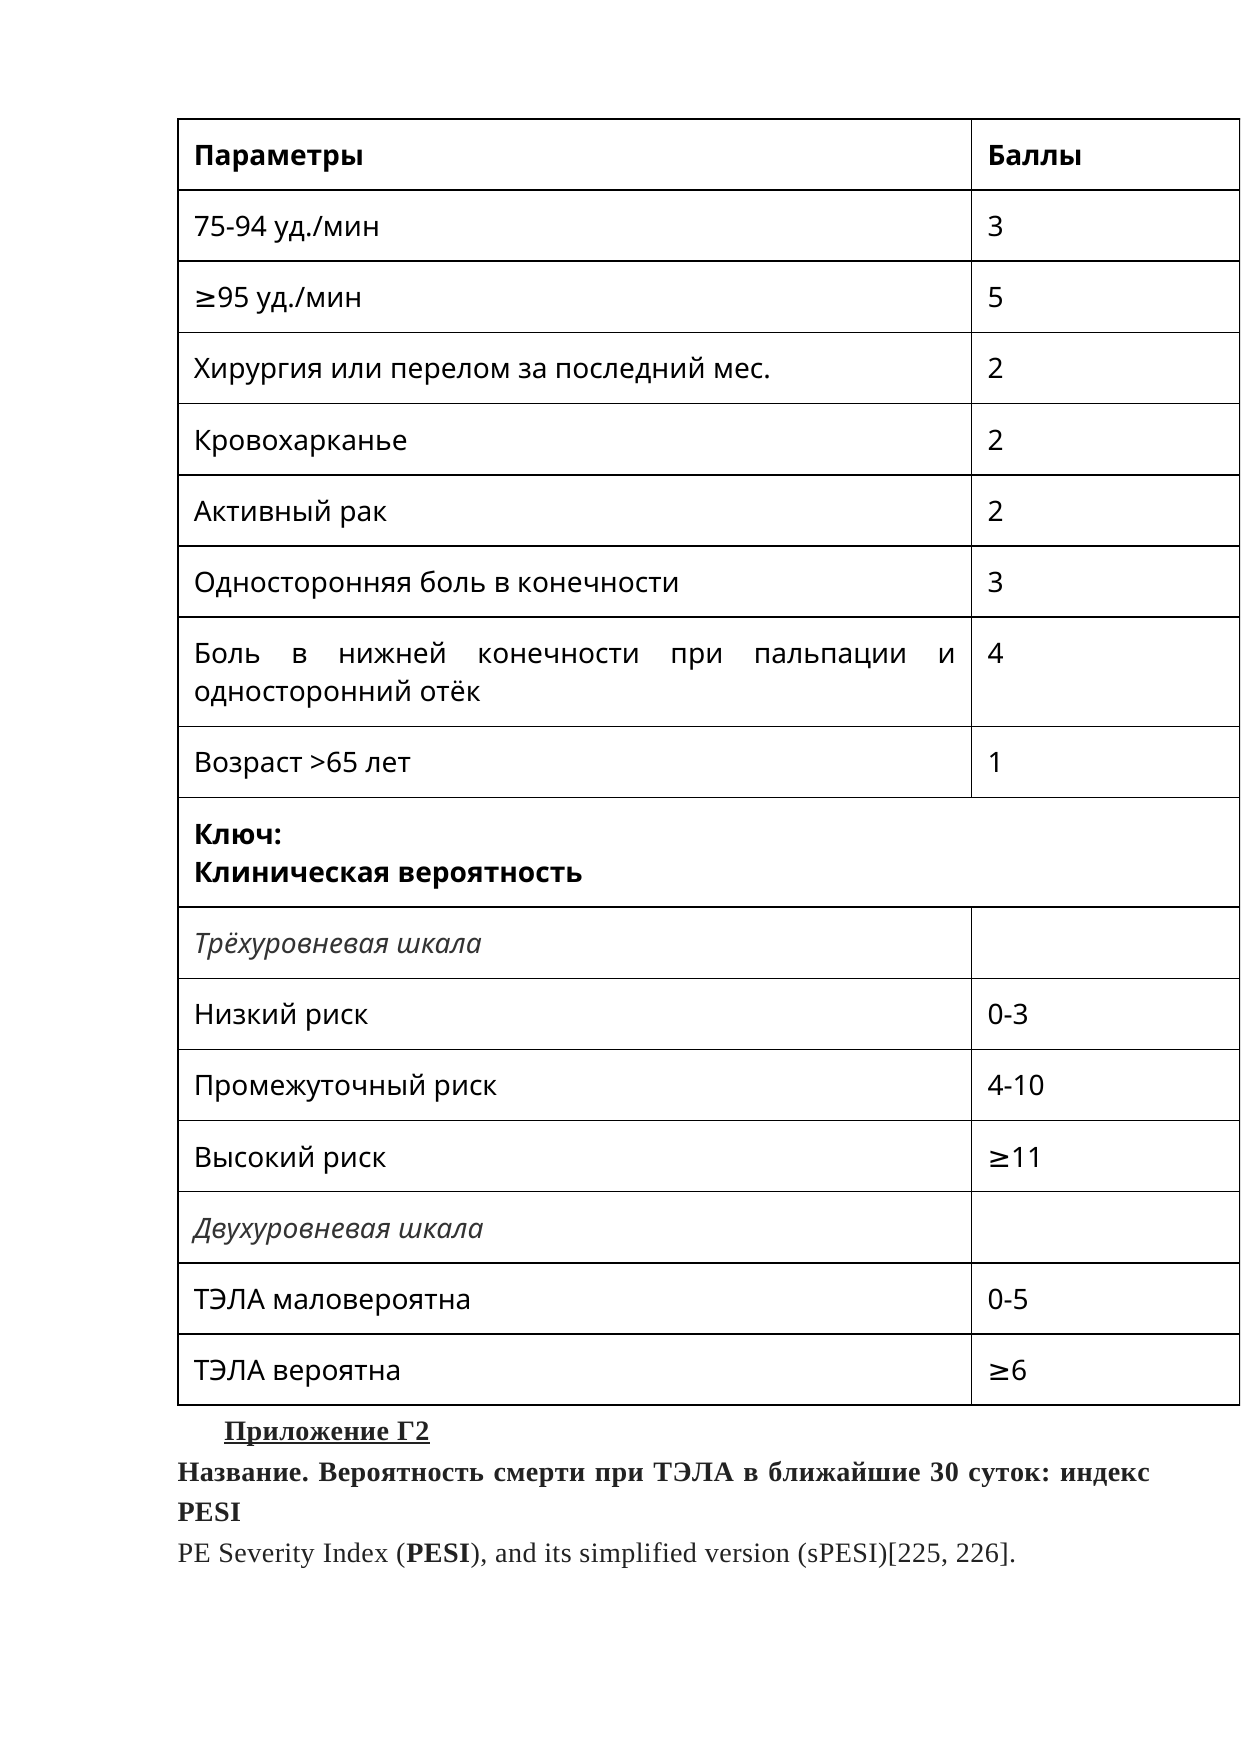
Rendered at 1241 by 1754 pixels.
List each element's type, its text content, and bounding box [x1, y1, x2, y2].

table_cell 2 [972, 333, 1239, 403]
table_cell [972, 1192, 1239, 1262]
table_cell Промежуточный риск [179, 1050, 971, 1120]
table_cell Ключ: Клиническая вероятность [179, 798, 1239, 906]
table_cell ТЭЛА маловероятна [179, 1264, 971, 1333]
table_cell ≥6 [972, 1335, 1239, 1404]
table_cell ≥95 уд./мин [179, 262, 971, 332]
table_header Параметры [179, 120, 971, 189]
table_header Баллы [972, 120, 1239, 189]
table_cell Низкий риск [179, 979, 971, 1048]
table_cell Кровохарканье [179, 404, 971, 474]
table_cell 1 [972, 727, 1239, 797]
table_cell Высокий риск [179, 1121, 971, 1191]
table_cell ≥11 [972, 1121, 1239, 1191]
table_cell 3 [972, 547, 1239, 616]
table_cell 0-5 [972, 1264, 1239, 1333]
table_cell 2 [972, 476, 1239, 545]
table_cell 0-3 [972, 979, 1239, 1048]
text Название. Вероятность смерти при ТЭЛА в ближайшие 30 суток: индекс PESI [177, 1446, 1152, 1528]
table_cell [972, 908, 1239, 977]
table_cell Двухуровневая шкала [179, 1192, 971, 1262]
table_cell 5 [972, 262, 1239, 332]
table_cell 4 [972, 618, 1239, 726]
table_cell Боль в нижней конечности при пальпации и односторонний отёк [179, 618, 971, 726]
table_cell 2 [972, 404, 1239, 474]
text PE Severity Index (PESI), and its simplified version (sPESI)[225, 226]. [177, 1528, 1152, 1568]
table_cell 3 [972, 191, 1239, 260]
table_cell Активный рак [179, 476, 971, 545]
table_cell 4-10 [972, 1050, 1239, 1120]
table_cell Хирургия или перелом за последний мес. [179, 333, 971, 403]
table_cell ТЭЛА вероятна [179, 1335, 971, 1404]
table_cell Односторонняя боль в конечности [179, 547, 971, 616]
table_cell Трёхуровневая шкала [179, 908, 971, 977]
table_cell 75-94 уд./мин [179, 191, 971, 260]
text Приложение Г2 [224, 1406, 1105, 1446]
table_cell Возраст >65 лет [179, 727, 971, 797]
